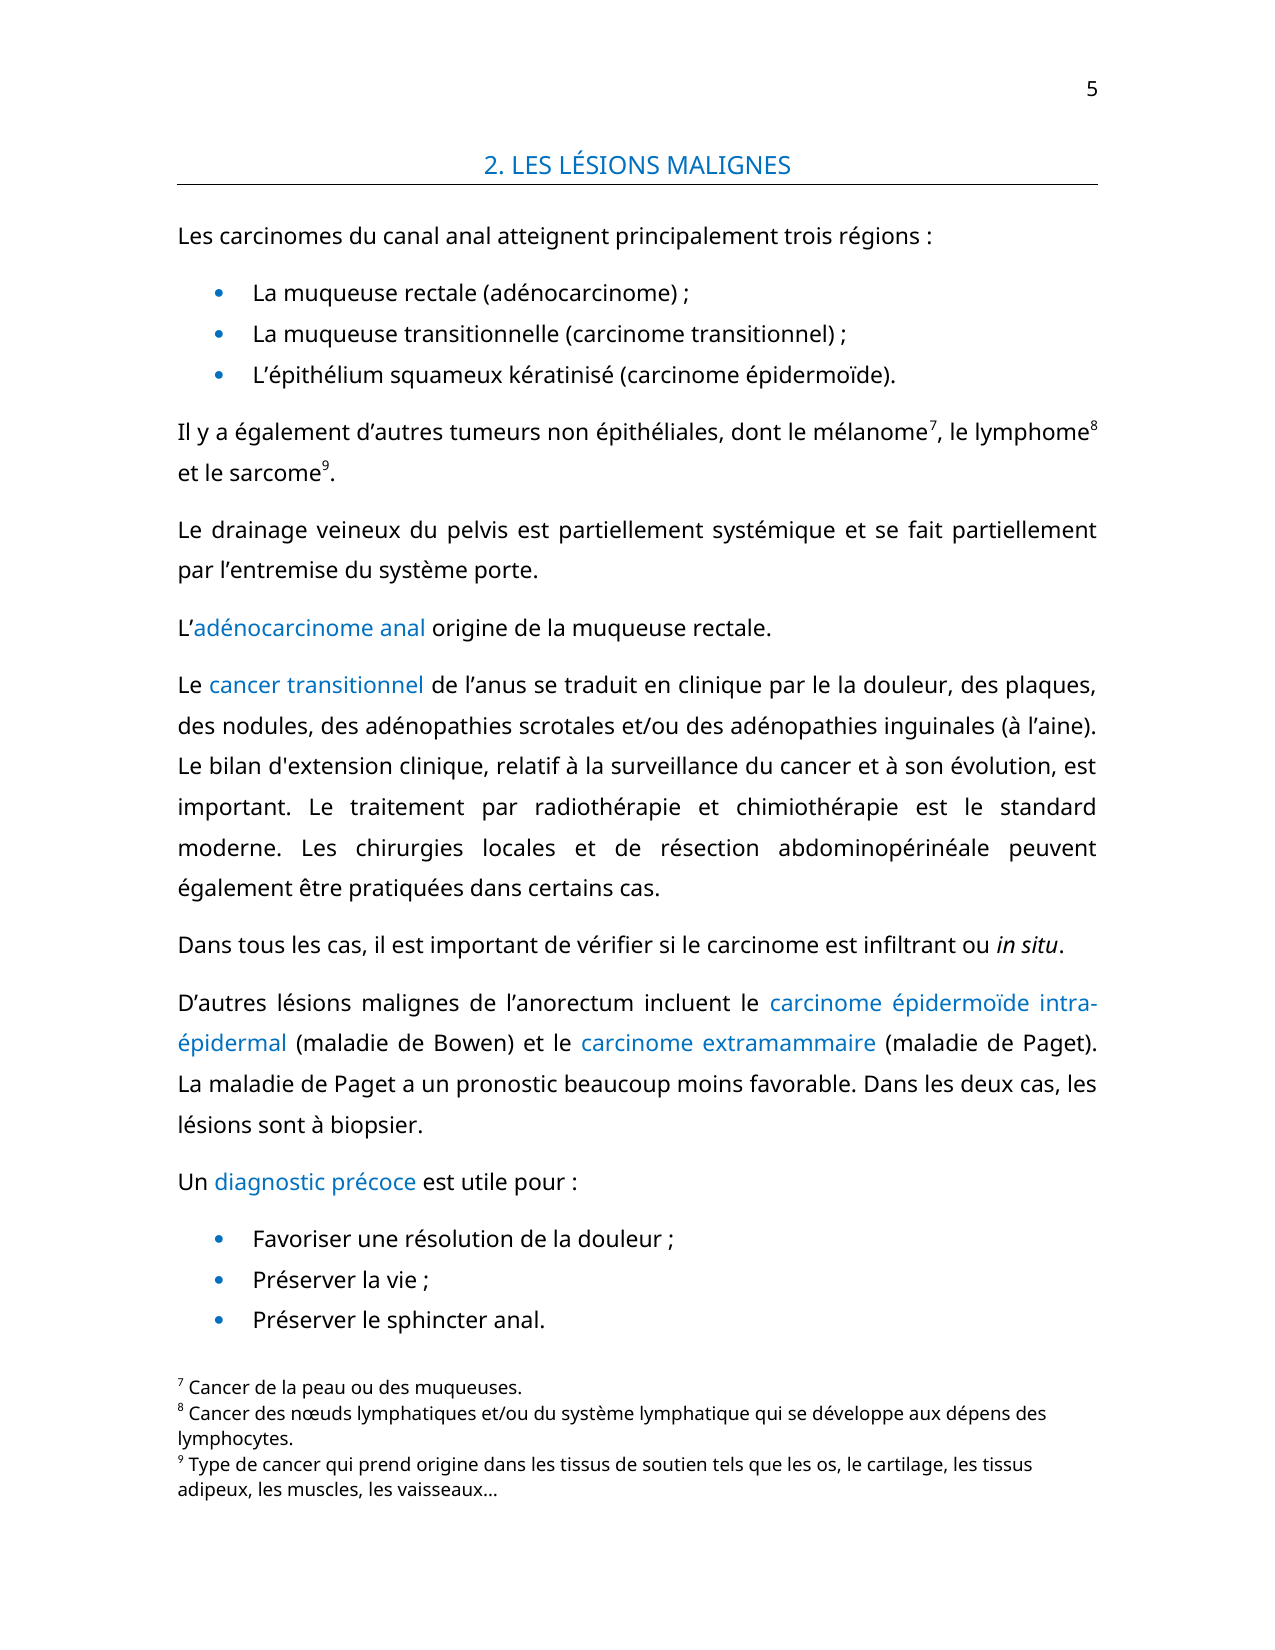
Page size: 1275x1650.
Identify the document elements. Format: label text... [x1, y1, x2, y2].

text Le drainage veineux du pelvis est partiellement systémique et se fait partiellement par l’entremise du système porte. [177, 514, 1098, 586]
text Le cancer transitionnel de l’anus se traduit en clinique par le la douleur, des plaques, des nodules, des adénopathies scrotales et/ou des adénopathies inguinales (à l’aine). Le bilan d'extension clinique, relatif à la surveillance du cancer et à son évolution, est important. Le traitement par radiothérapie et chimiothérapie est le standard moderne. Les chirurgies locales et de résection abdominopérinéale peuvent également être pratiquées dans certains cas. [177, 669, 1098, 903]
text Il y a également d’autres tumeurs non épithéliales, dont le mélanome, le lymphome et le sarcome. [177, 416, 1098, 488]
text Les carcinomes du canal anal atteignent principalement trois régions : [177, 220, 1098, 251]
list L’épithélium squameux kératinisé (carcinome épidermoïde). [215, 359, 1098, 390]
text L’adénocarcinome anal origine de la muqueuse rectale. [177, 612, 1098, 643]
text Un diagnostic précoce est utile pour : [177, 1166, 1098, 1197]
text Dans tous les cas, il est important de vérifier si le carcinome est infiltrant ou in situ. [177, 929, 1098, 961]
text D’autres lésions malignes de l’anorectum incluent le carcinome épidermoïde intra-épidermal (maladie de Bowen) et le carcinome extramammaire (maladie de Paget). La maladie de Paget a un pronostic beaucoup moins favorable. Dans les deux cas, les lésions sont à biopsier. [177, 987, 1098, 1140]
list La muqueuse rectale (adénocarcinome) ; [215, 277, 1098, 309]
list Favoriser une résolution de la douleur ; [215, 1223, 1098, 1254]
list Préserver la vie ; [215, 1264, 1098, 1295]
list Préserver le sphincter anal. [215, 1304, 1098, 1336]
list La muqueuse transitionnelle (carcinome transitionnel) ; [215, 318, 1098, 349]
text 2. LES LÉSIONS MALIGNES [177, 148, 1098, 184]
